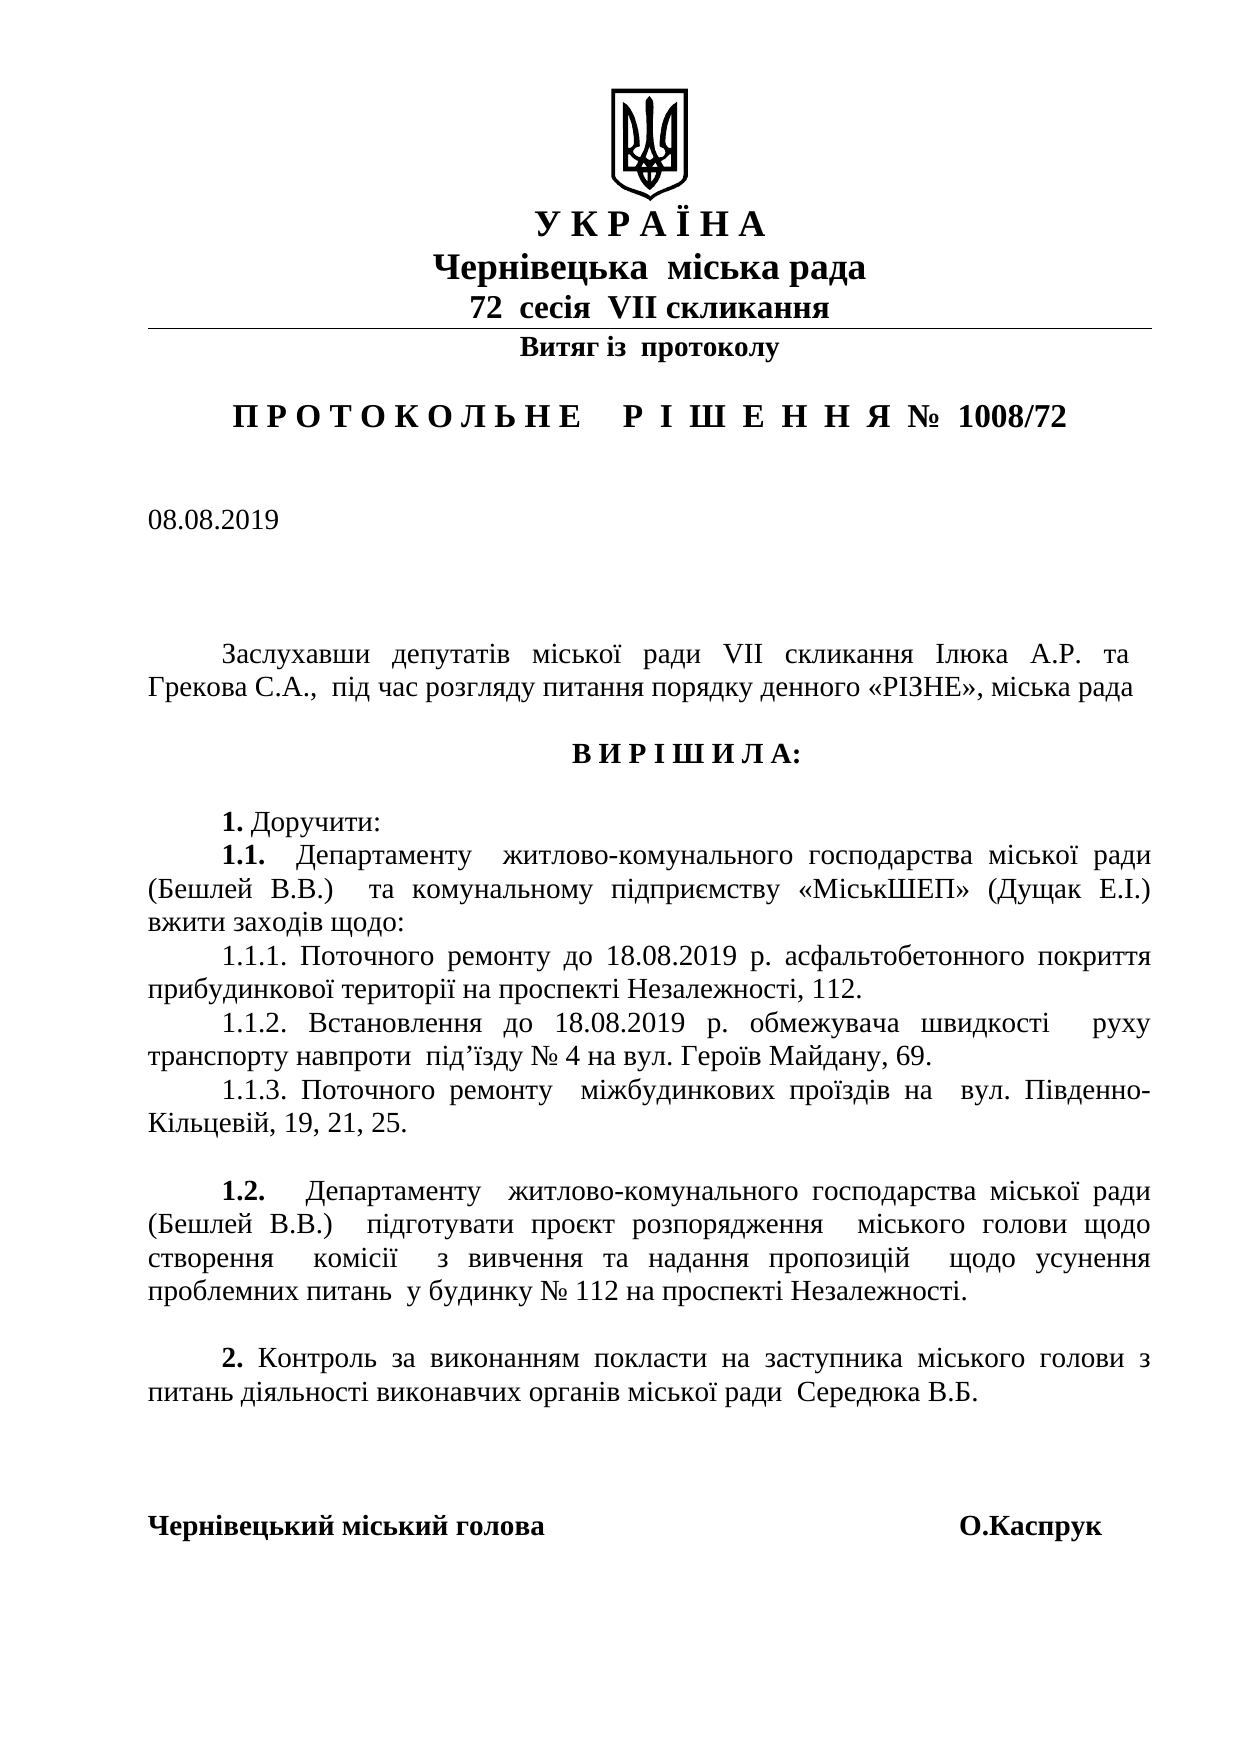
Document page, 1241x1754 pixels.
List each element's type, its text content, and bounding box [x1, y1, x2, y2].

text 1.1. Департаменту житлово-комунального господарства міської ради (Бешлей В.В.) та комунальному підприємству «МіськШЕП» (Дущак Е.І.) вжити заходів щодо: [148, 837, 1152, 938]
subtitle П Р О Т О К О Л Ь Н Е Р І Ш Е Н Н Я № 1008/72 [148, 396, 1152, 435]
text 2. Контроль за виконанням покласти на заступника міського голови з питань діяльності виконавчих органів міської ради Середюка В.Б. [148, 1340, 1152, 1407]
text 08.08.2019 [148, 502, 1152, 535]
text 72 сесія VIІ скликання [148, 287, 1152, 328]
text 1.1.3. Поточного ремонту міжбудинкових проїздів на вул. Південно- Кільцевій, 19, 21, 25. [148, 1072, 1152, 1139]
text Заслухавши депутатів міської ради VІІ скликання Ілюка А.Р. та Грекова С.А., під час розгляду питання порядку денного «РІЗНЕ», міська рада [148, 636, 1152, 703]
text 1.1.1. Поточного ремонту до 18.08.2019 р. асфальтобетонного покриття прибудинкової території на проспекті Незалежності, 112. [148, 938, 1152, 1005]
text 1. Доручити: [148, 804, 1152, 837]
subtitle Витяг із протоколу [148, 329, 1152, 363]
text В И Р І Ш И Л А: [148, 737, 1152, 770]
text Чернівецький міський голова О.Каспрук [148, 1508, 1152, 1542]
text 1.2. Департаменту житлово-комунального господарства міської ради (Бешлей В.В.) підготувати проєкт розпорядження міського голови щодо створення комісії з вивчення та надання пропозицій щодо усунення проблемних питань у будинку № 112 на проспекті Незалежності. [148, 1173, 1152, 1307]
text 1.1.2. Встановлення до 18.08.2019 р. обмежувача швидкості руху транспорту навпроти під’їзду № 4 на вул. Героїв Майдану, 69. [148, 1005, 1152, 1072]
text Чернівецька міська рада [148, 244, 1152, 287]
text У К Р А Ї Н А [148, 201, 1152, 244]
